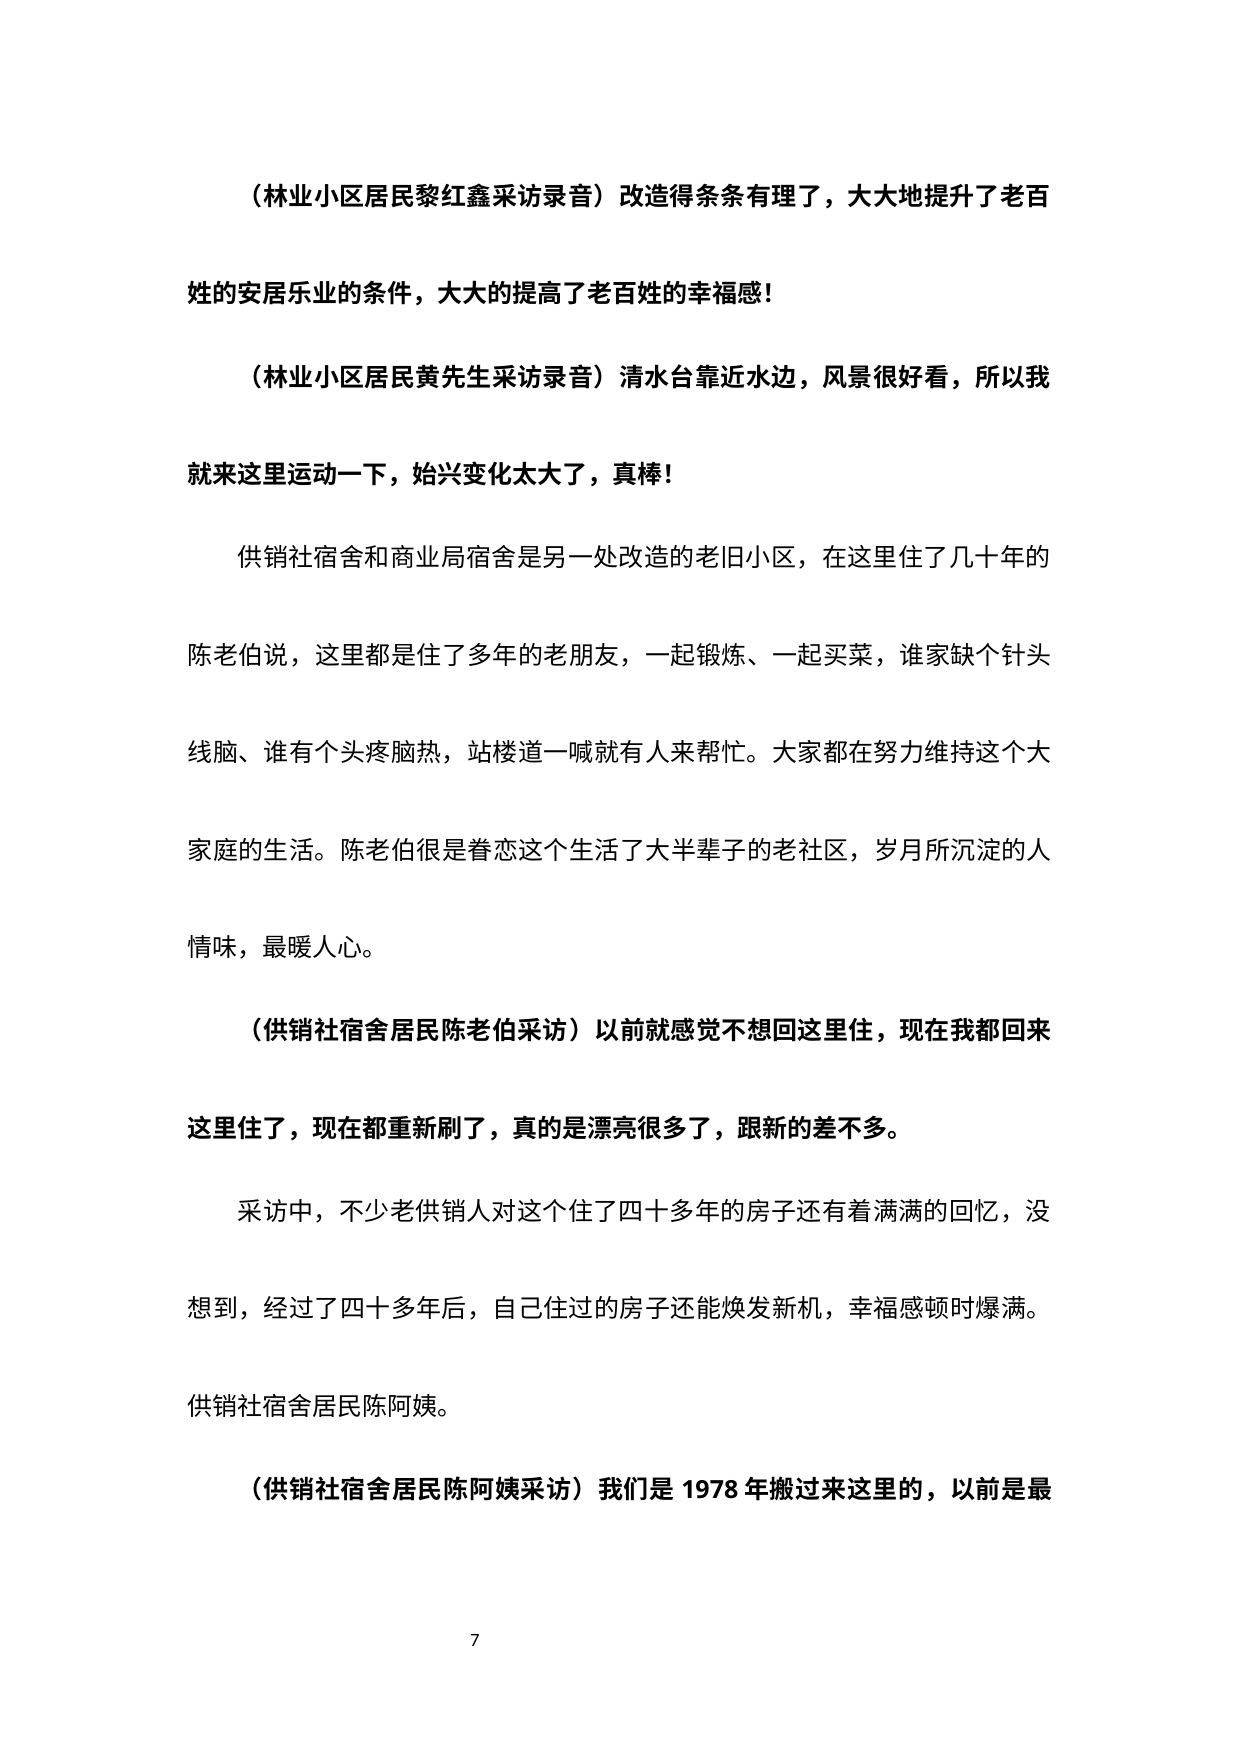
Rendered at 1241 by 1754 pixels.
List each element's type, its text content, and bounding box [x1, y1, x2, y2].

text （林业小区居民黎红鑫采访录音）改造得条条有理了，大大地提升了老百姓的安居乐业的条件，大大的提高了老百姓的幸福感！ [187, 162, 1053, 324]
text 供销社宿舍和商业局宿舍是另一处改造的老旧小区，在这里住了几十年的陈老伯说，这里都是住了多年的老朋友，一起锻炼、一起买菜，谁家缺个针头线脑、谁有个头疼脑热，站楼道一喊就有人来帮忙。大家都在努力维持这个大家庭的生活。陈老伯很是眷恋这个生活了大半辈子的老社区，岁月所沉淀的人情味，最暖人心。 [187, 523, 1053, 978]
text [187, 1455, 1053, 1520]
text 采访中，不少老供销人对这个住了四十多年的房子还有着满满的回忆，没想到，经过了四十多年后，自己住过的房子还能焕发新机，幸福感顿时爆满。供销社宿舍居民陈阿姨。 [187, 1177, 1053, 1437]
text （供销社宿舍居民陈老伯采访）以前就感觉不想回这里住，现在我都回来这里住了，现在都重新刷了，真的是漂亮很多了，跟新的差不多。 [187, 996, 1053, 1159]
text （林业小区居民黄先生采访录音）清水台靠近水边，风景很好看，所以我就来这里运动一下，始兴变化太大了，真棒！ [187, 343, 1053, 505]
